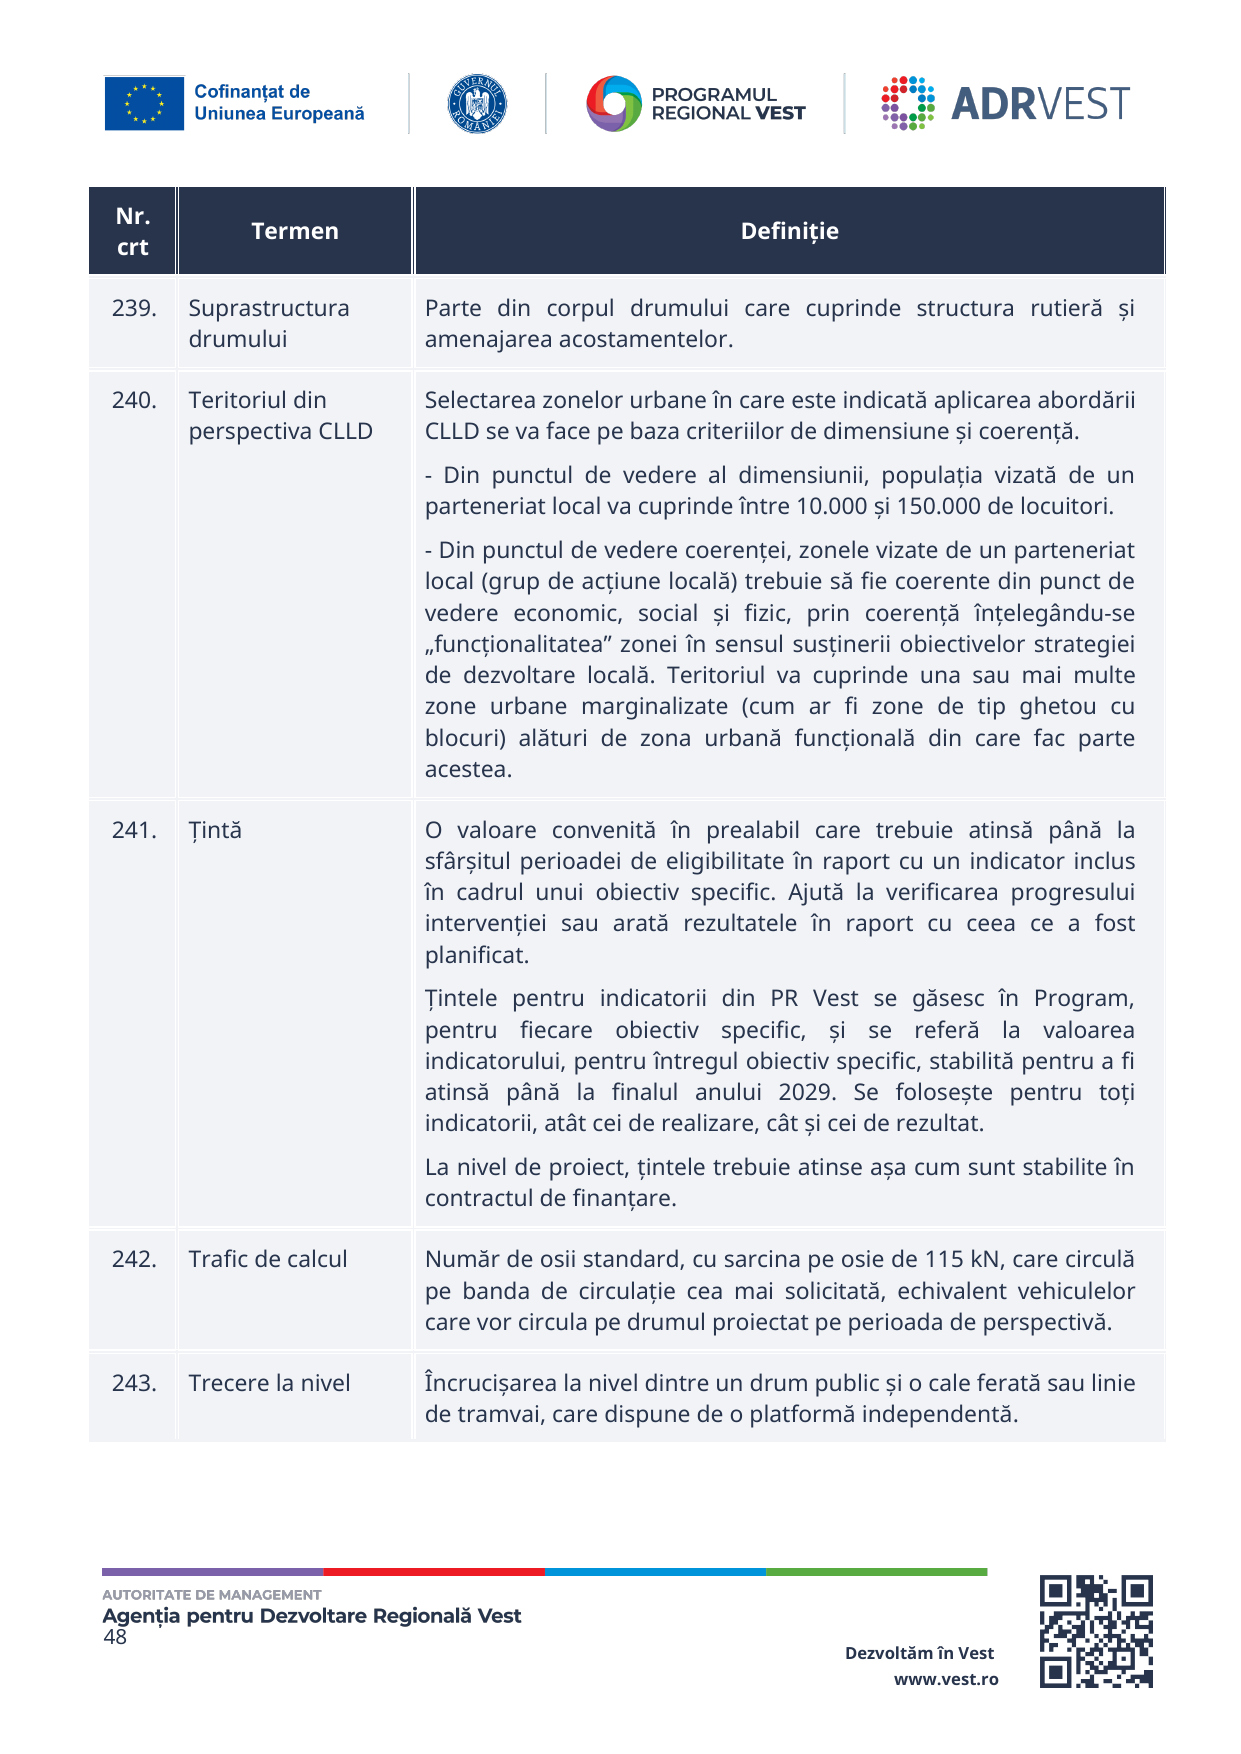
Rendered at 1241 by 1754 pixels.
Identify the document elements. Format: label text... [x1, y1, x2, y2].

table_cell Parte din corpul drumului care cuprinde structura rutieră și amenajarea acostamentelor. [416, 279, 1164, 367]
picture [767, 1566, 1162, 1697]
table_cell [89, 801, 175, 1226]
table_cell [89, 372, 175, 796]
table_cell Teritoriul din perspectiva CLLD [179, 372, 411, 796]
table_cell Încrucișarea la nivel dintre un drum public și o cale ferată sau linie de tramvai, care dispune de o platformă independentă. [413, 1350, 1166, 1442]
table_cell Suprastructura drumului [179, 279, 411, 367]
picture [42, 1568, 544, 1576]
table_cell O valoare convenită în prealabil care trebuie atinsă până la sfârșitul perioadei de eligibilitate în raport cu un indicator inclus în cadrul unui obiectiv specific. Ajută la verificarea progresului intervenției sau arată rezultatele în raport cu ceea ce a fost planificat. Țintele pentru indicatorii din PR Vest se găsesc în Program, pentru fiecare obiectiv specific, și se referă la valoarea indicatorului, pentru întregul obiectiv specific, stabilită pentru a fi atinsă până la finalul anului 2029. Se folosește pentru toți indicatorii, atât cei de realizare, cât și cei de rezultat. La nivel de proiect, țintele trebuie atinse așa cum sunt stabilite în contractul de finanțare. [416, 801, 1164, 1226]
table_cell [89, 1231, 175, 1349]
table_cell Trafic de calcul [179, 1231, 411, 1349]
table_cell Țintă [179, 801, 411, 1226]
table_cell Selectarea zonelor urbane în care este indicată aplicarea abordării CLLD se va face pe baza criteriilor de dimensiune și coerență. - Din punctul de vedere al dimensiunii, populația vizată de un parteneriat local va cuprinde între 10.000 și 150.000 de locuitori. - Din punctul de vedere coerenței, zonele vizate de un parteneriat local (grup de acțiune locală) trebuie să fie coerente din punct de vedere economic, social și fizic, prin coerență înțelegându-se „funcționalitatea” zonei în sensul susținerii obiectivelor strategiei de dezvoltare locală. Teritoriul va cuprinde una sau mai multe zone urbane marginalizate (cum ar fi zone de tip ghetou cu blocuri) alături de zona urbană funcțională din care fac parte acestea. [416, 372, 1164, 796]
table_header Nr. crt [89, 187, 175, 274]
table_cell Număr de osii standard, cu sarcina pe osie de 115 kN, care circulă pe banda de circulație cea mai solicitată, echivalent vehiculelor care vor circula pe drumul proiectat pe perioada de perspectivă. [416, 1231, 1164, 1349]
table_cell [89, 1350, 177, 1442]
table_header Definiție [416, 187, 1164, 274]
table_cell Trecere la nivel [177, 1354, 413, 1442]
table_header Termen [179, 187, 411, 274]
table_cell [89, 279, 175, 367]
picture [103, 73, 1131, 134]
